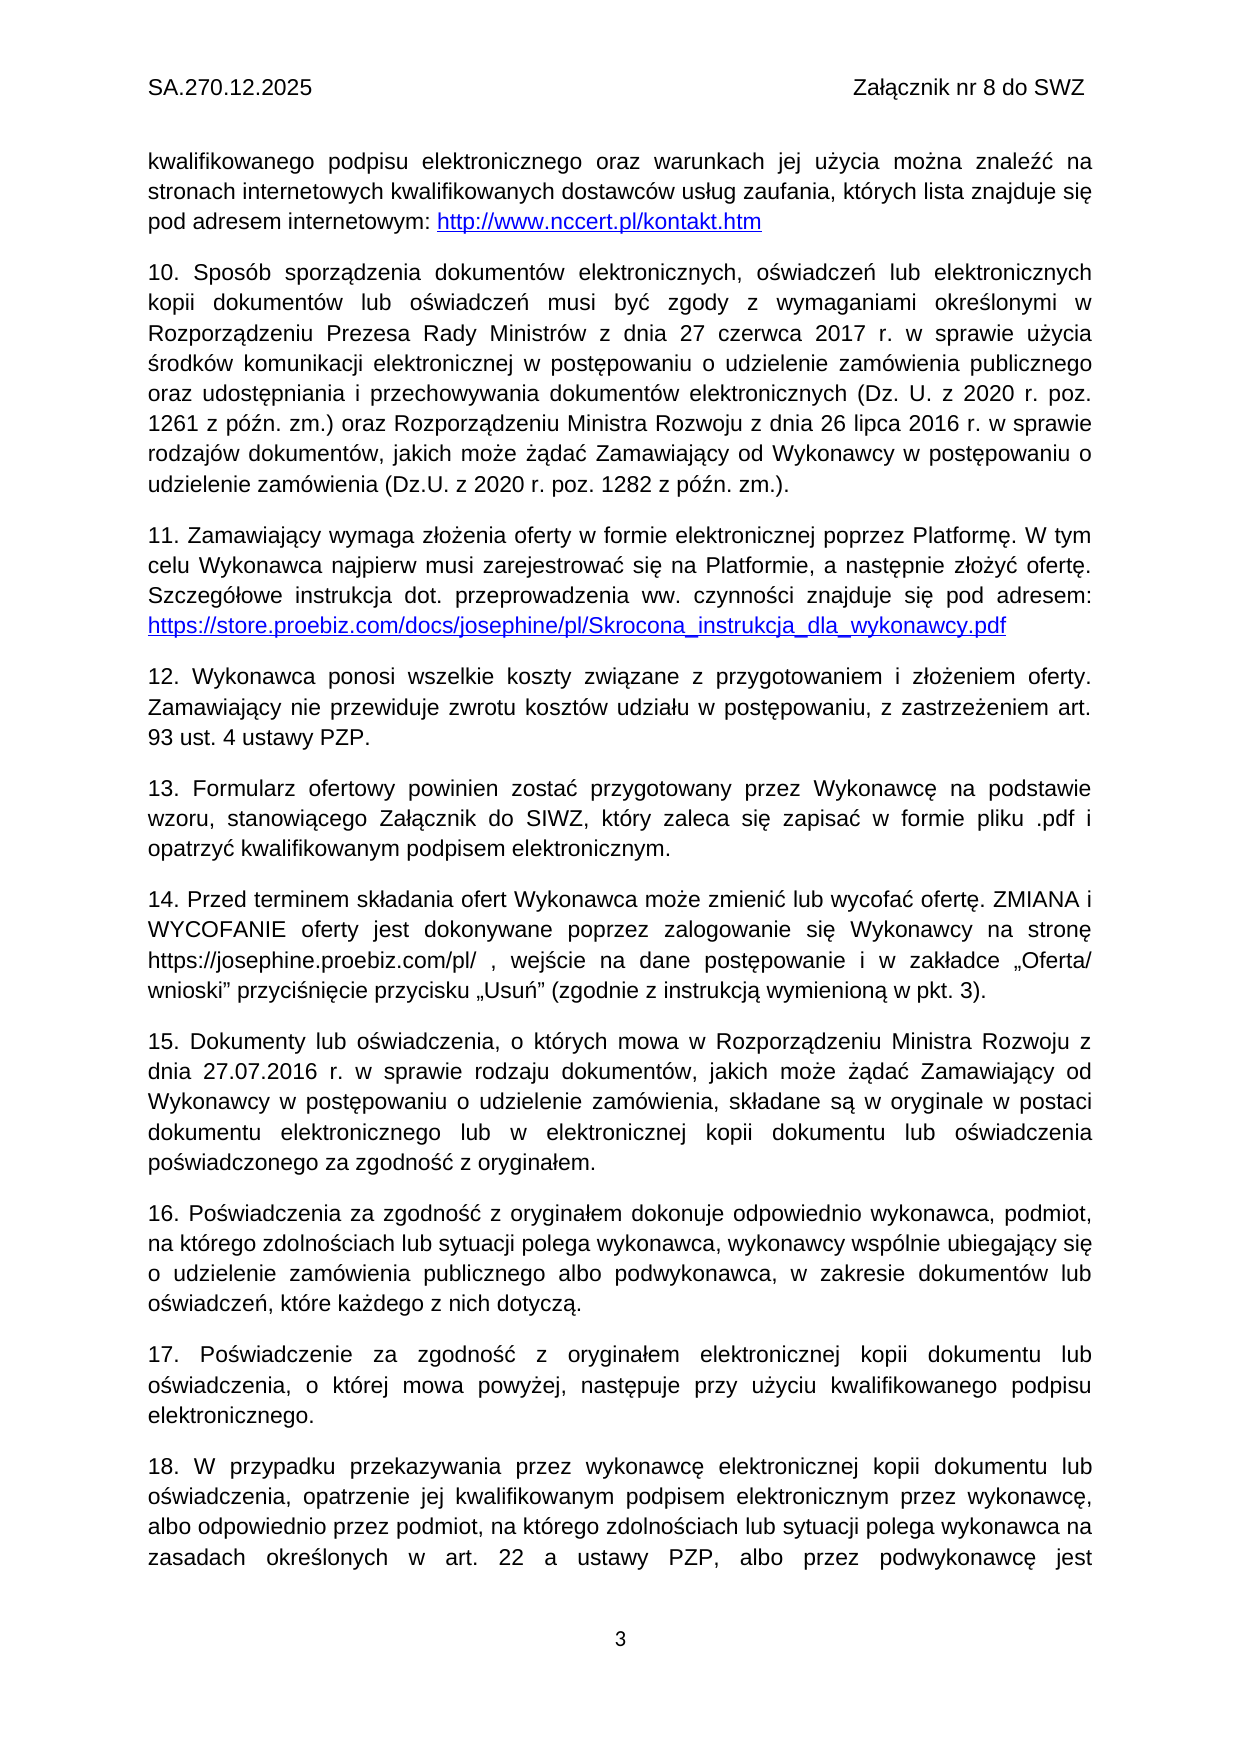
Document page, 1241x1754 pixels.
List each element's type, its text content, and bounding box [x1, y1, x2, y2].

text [148, 148, 1093, 234]
text 12. Wykonawca ponosi wszelkie koszty związane z przygotowaniem i złożeniem oferty. Zamawiający nie przewiduje zwrotu kosztów udziału w postępowaniu, z zastrzeżeniem art. 93 ust. 4 ustawy PZP. [148, 663, 1093, 750]
text 16. Poświadczenia za zgodność z oryginałem dokonuje odpowiednio wykonawca, podmiot, na którego zdolnościach lub sytuacji polega wykonawca, wykonawcy wspólnie ubiegający się o udzielenie zamówienia publicznego albo podwykonawca, w zakresie dokumentów lub oświadczeń, które każdego z nich dotyczą. [148, 1200, 1093, 1317]
text 13. Formularz ofertowy powinien zostać przygotowany przez Wykonawcę na podstawie wzoru, stanowiącego Załącznik do SIWZ, który zaleca się zapisać w formie pliku .pdf i opatrzyć kwalifikowanym podpisem elektronicznym. [148, 775, 1093, 861]
text 14. Przed terminem składania ofert Wykonawca może zmienić lub wycofać ofertę. ZMIANA i WYCOFANIE oferty jest dokonywane poprzez zalogowanie się Wykonawcy na stronę https://josephine.proebiz.com/pl/ , wejście na dane postępowanie i w zakładce „Oferta/ wnioski” przyciśnięcie przycisku „Usuń” (zgodnie z instrukcją wymienioną w pkt. 3). [148, 886, 1093, 1003]
text 11. Zamawiający wymaga złożenia oferty w formie elektronicznej poprzez Platformę. W tym celu Wykonawca najpierw musi zarejestrować się na Platformie, a następnie złożyć ofertę. Szczegółowe instrukcja dot. przeprowadzenia ww. czynności znajduje się pod adresem: https://store.proebiz.com/docs/josephine/pl/Skrocona_instrukcja_dla_wykonawcy.pdf [148, 522, 1093, 638]
text 15. Dokumenty lub oświadczenia, o których mowa w Rozporządzeniu Ministra Rozwoju z dnia 27.07.2016 r. w sprawie rodzaju dokumentów, jakich może żądać Zamawiający od Wykonawcy w postępowaniu o udzielenie zamówienia, składane są w oryginale w postaci dokumentu elektronicznego lub w elektronicznej kopii dokumentu lub oświadczenia poświadczonego za zgodność z oryginałem. [148, 1028, 1093, 1175]
text 17. Poświadczenie za zgodność z oryginałem elektronicznej kopii dokumentu lub oświadczenia, o której mowa powyżej, następuje przy użyciu kwalifikowanego podpisu elektronicznego. [148, 1341, 1093, 1428]
text 10. Sposób sporządzenia dokumentów elektronicznych, oświadczeń lub elektronicznych kopii dokumentów lub oświadczeń musi być zgody z wymaganiami określonymi w Rozporządzeniu Prezesa Rady Ministrów z dnia 27 czerwca 2017 r. w sprawie użycia środków komunikacji elektronicznej w postępowaniu o udzielenie zamówienia publicznego oraz udostępniania i przechowywania dokumentów elektronicznych (Dz. U. z 2020 r. poz. 1261 z późn. zm.) oraz Rozporządzeniu Ministra Rozwoju z dnia 26 lipca 2016 r. w sprawie rodzajów dokumentów, jakich może żądać Zamawiający od Wykonawcy w postępowaniu o udzielenie zamówienia (Dz.U. z 2020 r. poz. 1282 z późn. zm.). [148, 259, 1093, 497]
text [148, 1453, 1093, 1570]
